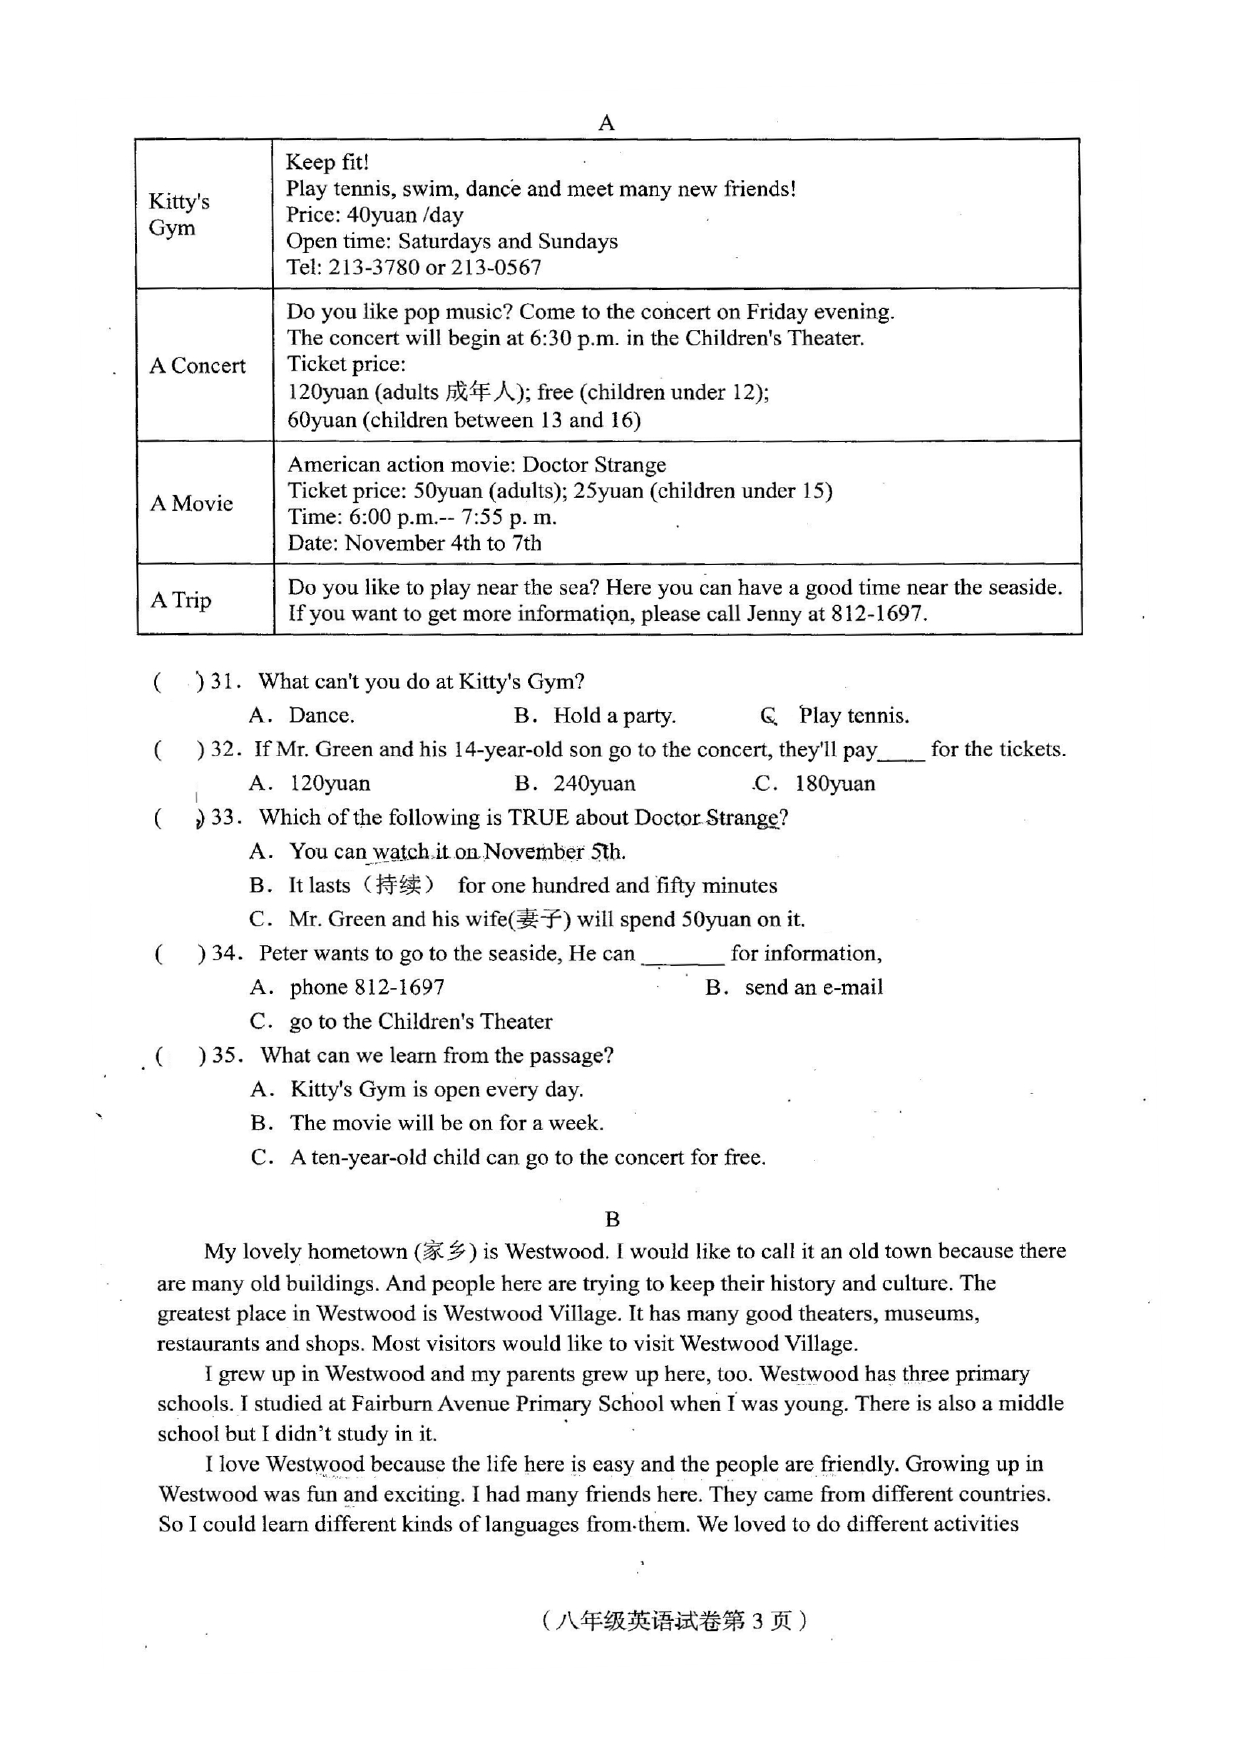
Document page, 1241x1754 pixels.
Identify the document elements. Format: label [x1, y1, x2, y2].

picture [75, 80, 1166, 1674]
